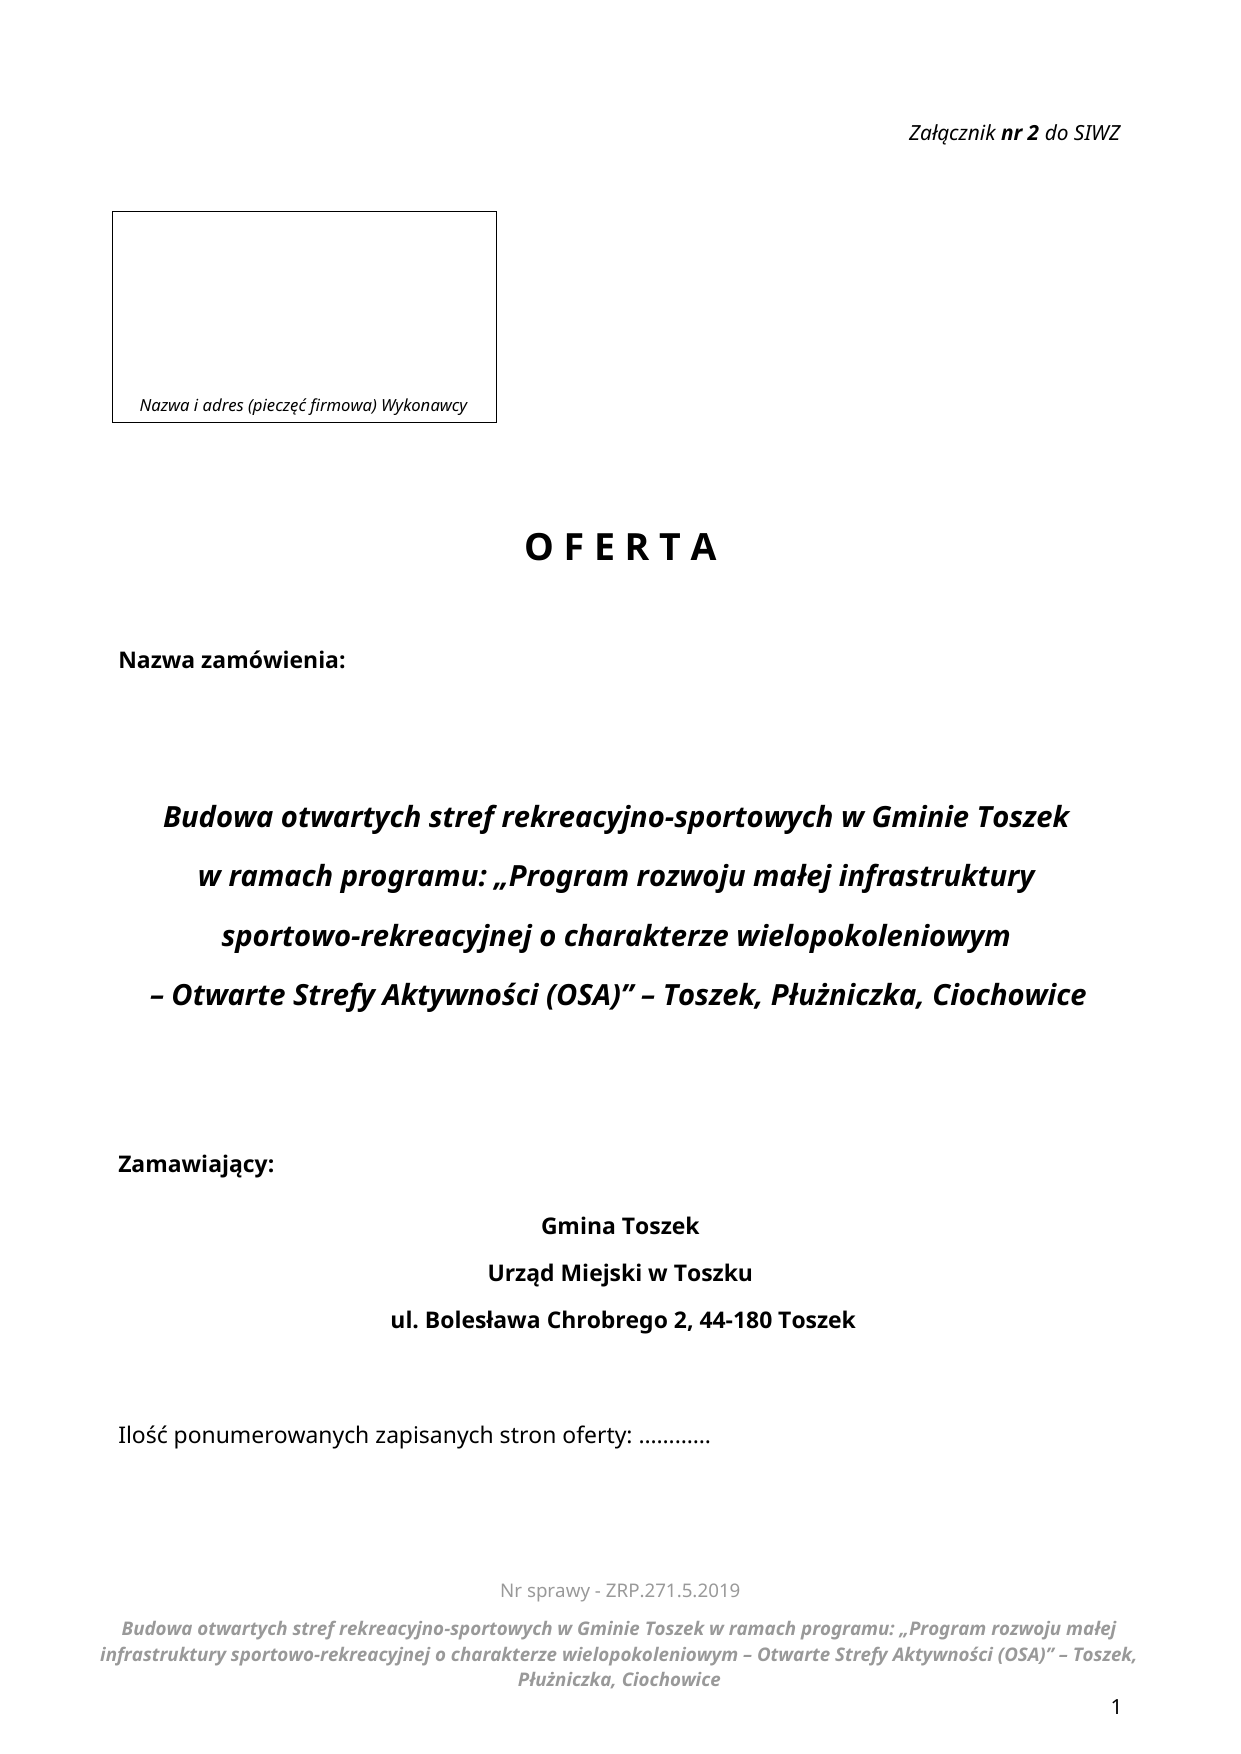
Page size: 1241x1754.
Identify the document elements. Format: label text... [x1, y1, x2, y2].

text Urząd Miejski w Toszku [118, 1257, 1122, 1288]
text Załącznik nr 2 do SIWZ [118, 118, 1122, 147]
text Gmina Toszek [118, 1210, 1122, 1241]
text Zamawiający: [118, 1147, 1122, 1179]
text Ilość ponumerowanych zapisanych stron oferty: ………… [118, 1419, 1122, 1450]
text ul. Bolesława Chrobrego 2, 44-180 Toszek [118, 1304, 1122, 1335]
table_header Nazwa i adres (pieczęć firmowa) Wykonawcy [113, 212, 496, 422]
text O F E R T A [118, 520, 1122, 571]
text Nazwa zamówienia: [118, 644, 1122, 676]
text Budowa otwartych stref rekreacyjno-sportowych w Gminie Toszek w ramach programu: „Program rozwoju małej infrastruktury sportowo-rekreacyjnej o charakterze wielopokoleniowym – Otwarte Strefy Aktywności (OSA)” – Toszek, Płużniczka, Ciochowice [118, 796, 1122, 1014]
